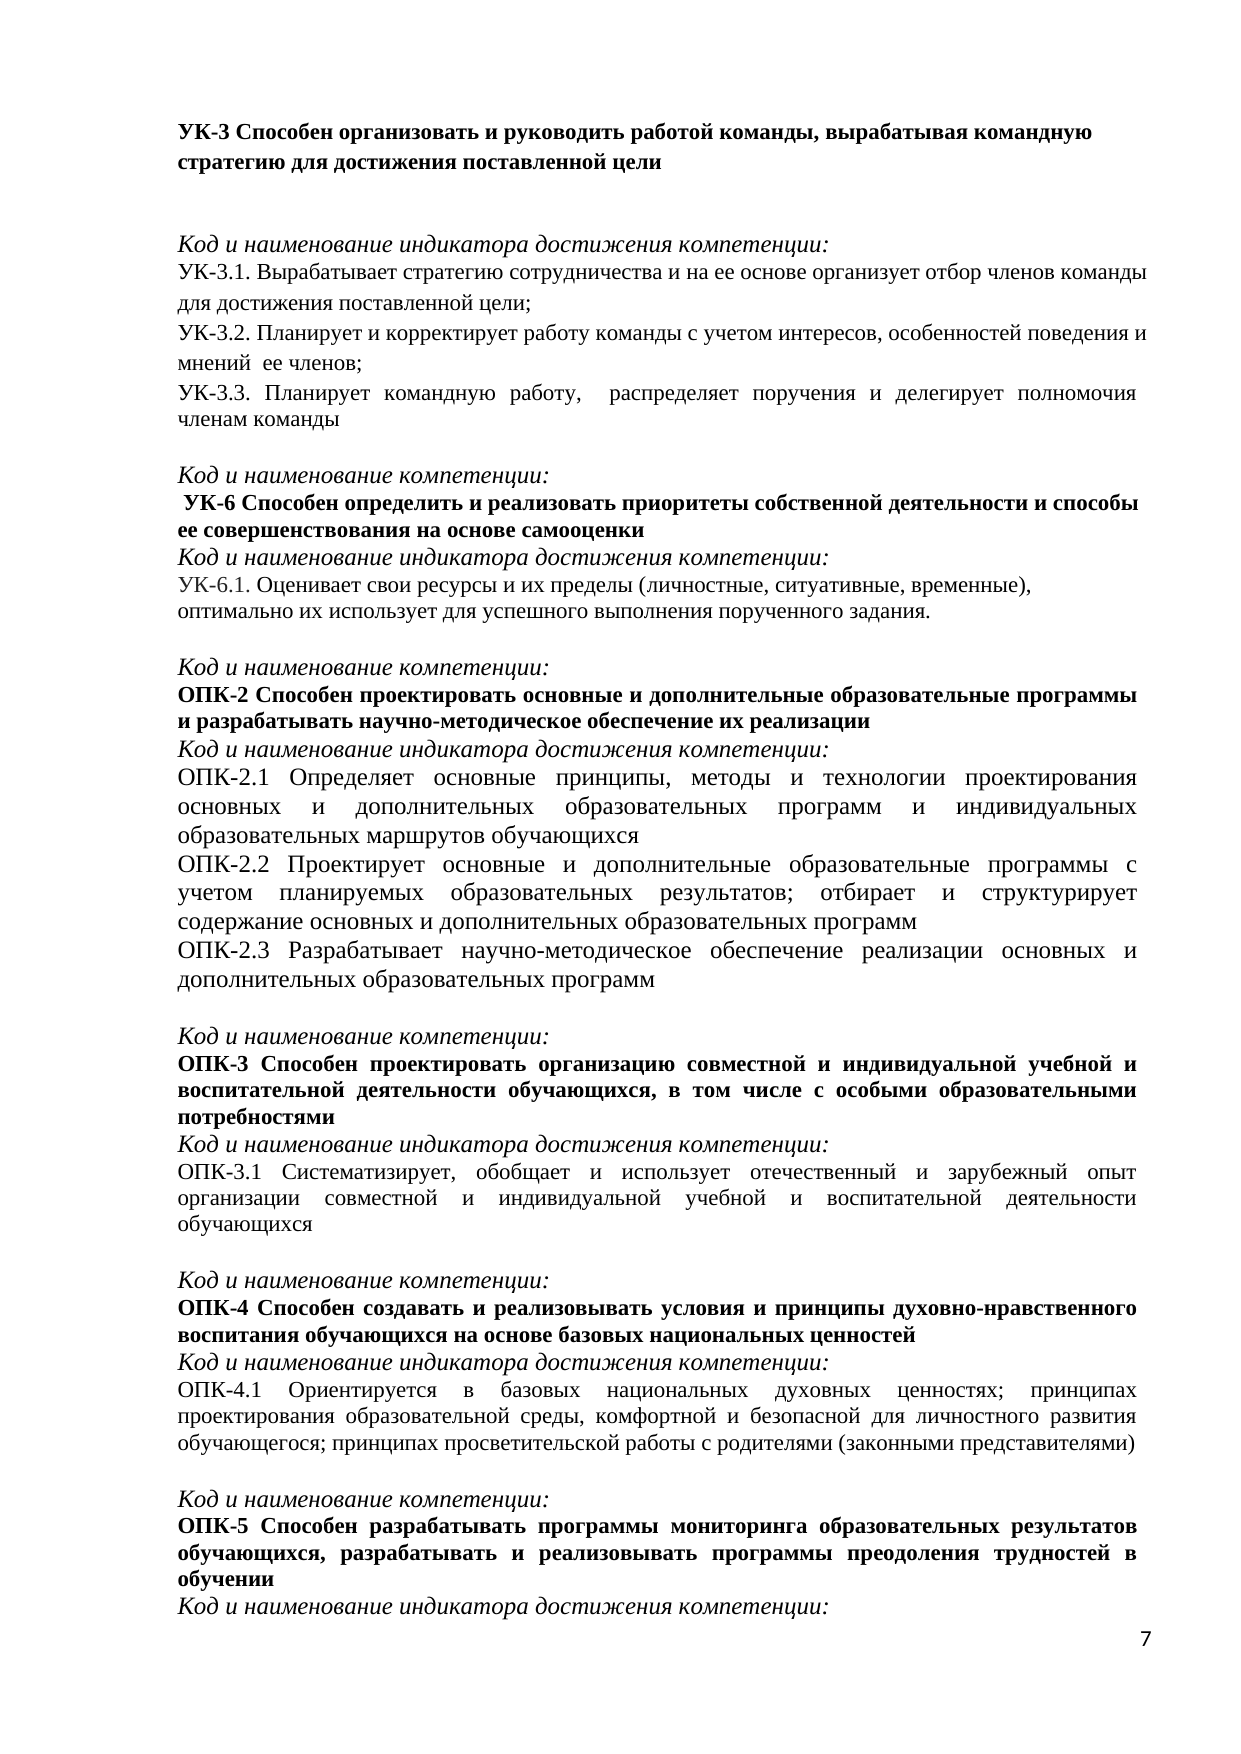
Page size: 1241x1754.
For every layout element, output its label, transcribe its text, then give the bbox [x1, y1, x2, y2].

text ОПК-4 Способен создавать и реализовывать условия и принципы духовно-нравственного воспитания обучающихся на основе базовых национальных ценностей [177, 1294, 1138, 1347]
text Код и наименование индикатора достижения компетенции: [177, 1129, 1138, 1158]
text УК-6.1. Оценивает свои ресурсы и их пределы (личностные, ситуативные, временные), оптимально их использует для успешного выполнения порученного задания. [177, 571, 1152, 623]
text УК-6 Способен определить и реализовать приоритеты собственной деятельности и способы ее совершенствования на основе самооценки [177, 489, 1152, 542]
text ОПК-2 Способен проектировать основные и дополнительные образовательные программы и разрабатывать научно-методическое обеспечение их реализации [177, 681, 1138, 734]
text ОПК-2.2 Проектирует основные и дополнительные образовательные программы с учетом планируемых образовательных результатов; отбирает и структурирует содержание основных и дополнительных образовательных программ [177, 849, 1138, 935]
text Код и наименование компетенции: [177, 1266, 1138, 1294]
text ОПК-2.1 Определяет основные принципы, методы и технологии проектирования основных и дополнительных образовательных программ и индивидуальных образовательных маршрутов обучающихся [177, 762, 1138, 849]
text ОПК-4.1 Ориентируется в базовых национальных духовных ценностях; принципах проектирования образовательной среды, комфортной и безопасной для личностного развития обучающегося; принципах просветительской работы с родителями (законными представителями) [177, 1376, 1138, 1455]
text Код и наименование индикатора достижения компетенции: [177, 542, 1138, 571]
text ОПК-2.3 Разрабатывает научно-методическое обеспечение реализации основных и дополнительных образовательных программ [177, 935, 1138, 992]
text Код и наименование индикатора достижения компетенции: [177, 229, 1138, 258]
text ОПК-5 Способен разрабатывать программы мониторинга образовательных результатов обучающихся, разрабатывать и реализовывать программы преодоления трудностей в обучении [177, 1512, 1138, 1591]
text УК-3.1. Вырабатывает стратегию сотрудничества и на ее основе организует отбор членов команды для достижения поставленной цели; [177, 258, 1152, 315]
text Код и наименование индикатора достижения компетенции: [177, 734, 1138, 762]
text УК-3.3. Планирует командную работу, распределяет поручения и делегирует полномочия членам команды [177, 379, 1138, 432]
text Код и наименование компетенции: [177, 1484, 1138, 1512]
text Код и наименование компетенции: [177, 1021, 1138, 1050]
text Код и наименование компетенции: [177, 652, 1138, 681]
text Код и наименование компетенции: [177, 461, 1138, 489]
text Код и наименование индикатора достижения компетенции: [177, 1347, 1138, 1376]
text Код и наименование индикатора достижения компетенции: [177, 1591, 1138, 1620]
text ОПК-3 Способен проектировать организацию совместной и индивидуальной учебной и воспитательной деятельности обучающихся, в том числе с особыми образовательными потребностями [177, 1050, 1138, 1129]
text УК-3 Способен организовать и руководить работой команды, вырабатывая командную стратегию для достижения поставленной цели [177, 118, 1152, 175]
text УК-3.2. Планирует и корректирует работу команды с учетом интересов, особенностей поведения и мнений ее членов; [177, 319, 1152, 375]
text ОПК-3.1 Систематизирует, обобщает и использует отечественный и зарубежный опыт организации совместной и индивидуальной учебной и воспитательной деятельности обучающихся [177, 1158, 1138, 1237]
